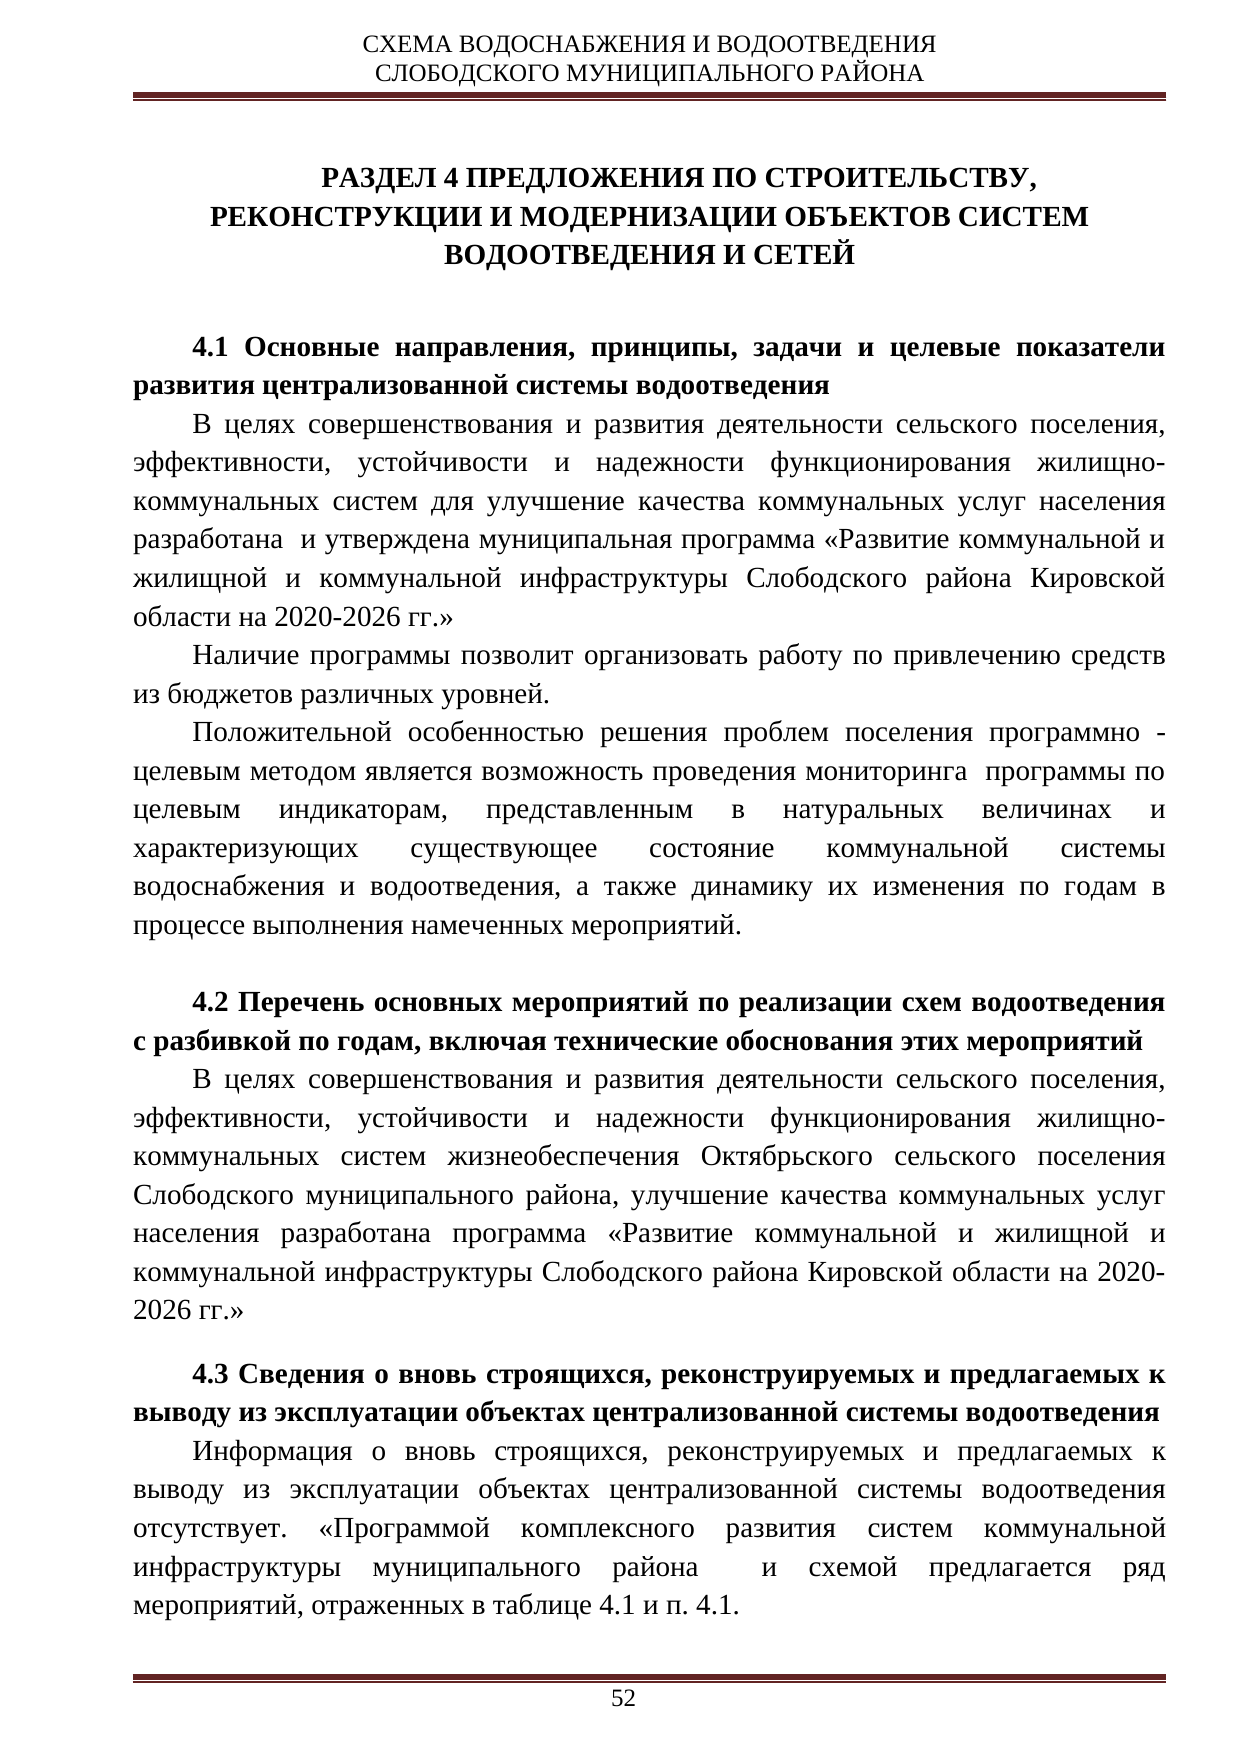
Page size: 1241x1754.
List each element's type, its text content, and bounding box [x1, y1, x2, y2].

subtitle 4.1 Основные направления, принципы, задачи и целевые показатели развития централизованной системы водоотведения [133, 329, 1166, 401]
subtitle В целях совершенствования и развития деятельности сельского поселения, эффективности, устойчивости и надежности функционирования жилищно-коммунальных систем жизнеобеспечения Октябрьского сельского поселения Слободского муниципального района, улучшение качества коммунальных услуг населения разработана программа «Развитие коммунальной и жилищной и коммунальной инфраструктуры Слободского района Кировской области на 2020-2026 гг.» [133, 1061, 1166, 1326]
text Положительной особенностью решения проблем поселения программно - целевым методом является возможность проведения мониторинга программы по целевым индикаторам, представленным в натуральных величинах и характеризующих существующее состояние коммунальной системы водоснабжения и водоотведения, а также динамику их изменения по годам в процессе выполнения намеченных мероприятий. [133, 714, 1166, 941]
list Информация о вновь строящихся, реконструируемых и предлагаемых к выводу из эксплуатации объектах централизованной системы водоотведения отсутствует. «Программой комплексного развития систем коммунальной инфраструктуры муниципального района и схемой предлагается ряд мероприятий, отраженных в таблице 4.1 и п. 4.1. [133, 1433, 1166, 1621]
subtitle В целях совершенствования и развития деятельности сельского поселения, эффективности, устойчивости и надежности функционирования жилищно-коммунальных систем для улучшение качества коммунальных услуг населения разработана и утверждена муниципальная программа «Развитие коммунальной и жилищной и коммунальной инфраструктуры Слободского района Кировской области на 2020-2026 гг.» [133, 406, 1166, 632]
subtitle 4.2 Перечень основных мероприятий по реализации схем водоотведения с разбивкой по годам, включая технические обоснования этих мероприятий [133, 984, 1166, 1056]
subtitle РАЗДЕЛ 4 ПРЕДЛОЖЕНИЯ ПО СТРОИТЕЛЬСТВУ, РЕКОНСТРУКЦИИ И МОДЕРНИЗАЦИИ ОБЪЕКТОВ СИСТЕМ ВОДООТВЕДЕНИЯ И СЕТЕЙ [133, 160, 1166, 271]
text Наличие программы позволит организовать работу по привлечению средств из бюджетов различных уровней. [133, 637, 1166, 709]
subtitle 4.3 Сведения о вновь строящихся, реконструируемых и предлагаемых к выводу из эксплуатации объектах централизованной системы водоотведения [133, 1356, 1166, 1428]
